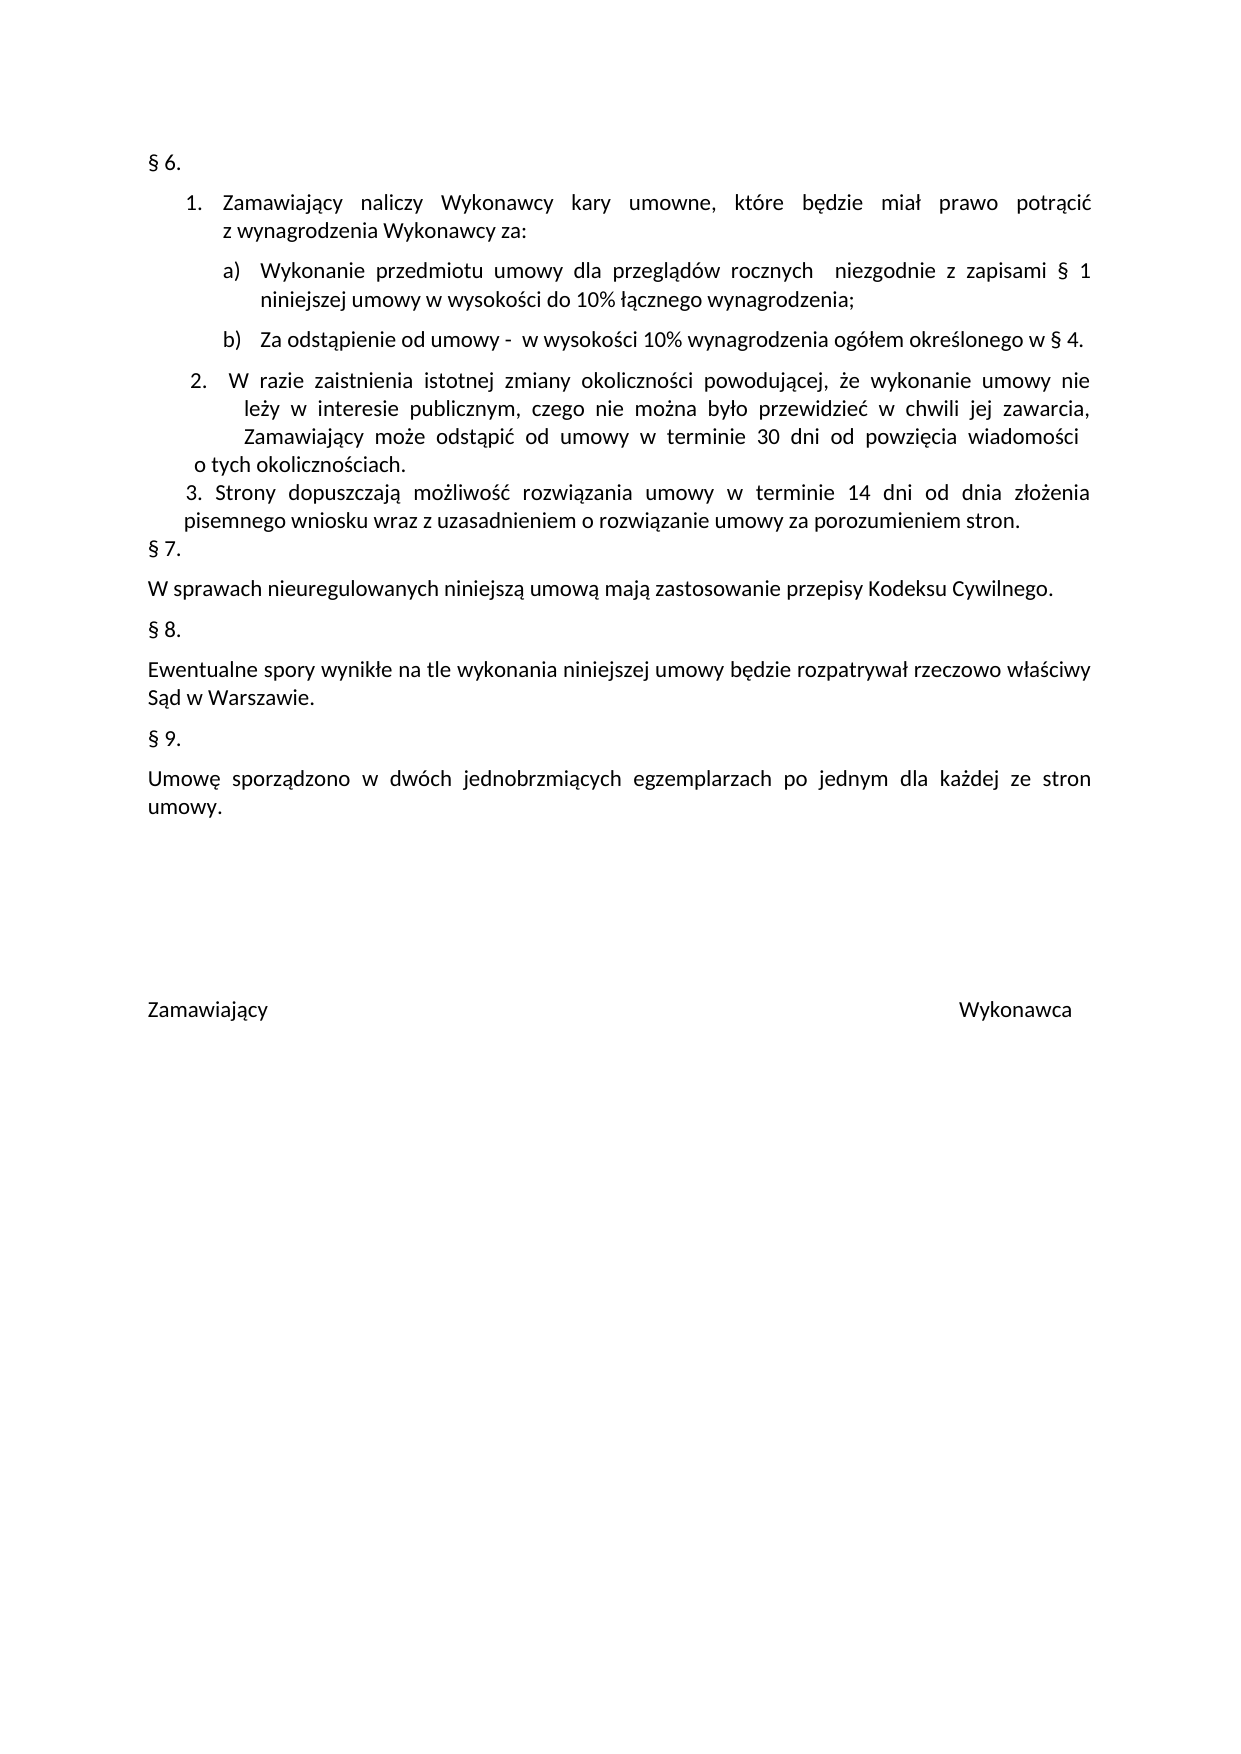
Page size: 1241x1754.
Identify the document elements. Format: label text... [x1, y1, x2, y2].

text Zamawiający Wykonawca [148, 995, 1093, 1023]
text Ewentualne spory wynikłe na tle wykonania niniejszej umowy będzie rozpatrywał rzeczowo właściwy Sąd w Warszawie. [148, 655, 1093, 711]
text 3. Strony dopuszczają możliwość rozwiązania umowy w terminie 14 dni od dnia złożenia pisemnego wniosku wraz z uzasadnieniem o rozwiązanie umowy za porozumieniem stron. [148, 478, 1093, 534]
list Zamawiający naliczy Wykonawcy kary umowne, które będzie miał prawo potrącić z wynagrodzenia Wykonawcy za: [185, 188, 1093, 244]
text § 8. [148, 615, 1093, 643]
list Wykonanie przedmiotu umowy dla przeglądów rocznych niezgodnie z zapisami § 1 niniejszej umowy w wysokości do 10% łącznego wynagrodzenia; [223, 257, 1093, 313]
text W sprawach nieuregulowanych niniejszą umową mają zastosowanie przepisy Kodeksu Cywilnego. [148, 574, 1093, 602]
text § 9. [148, 724, 1093, 752]
text § 7. [148, 534, 1093, 562]
text Umowę sporządzono w dwóch jednobrzmiących egzemplarzach po jednym dla każdej ze stron umowy. [148, 764, 1093, 821]
text § 6. [148, 148, 1093, 176]
text 2. W razie zaistnienia istotnej zmiany okoliczności powodującej, że wykonanie umowy nie leży w interesie publicznym, czego nie można było przewidzieć w chwili jej zawarcia, Zamawiający może odstąpić od umowy w terminie 30 dni od powzięcia wiadomości o tych okolicznościach. [148, 366, 1093, 478]
list Za odstąpienie od umowy - w wysokości 10% wynagrodzenia ogółem określonego w § 4. [223, 325, 1093, 353]
